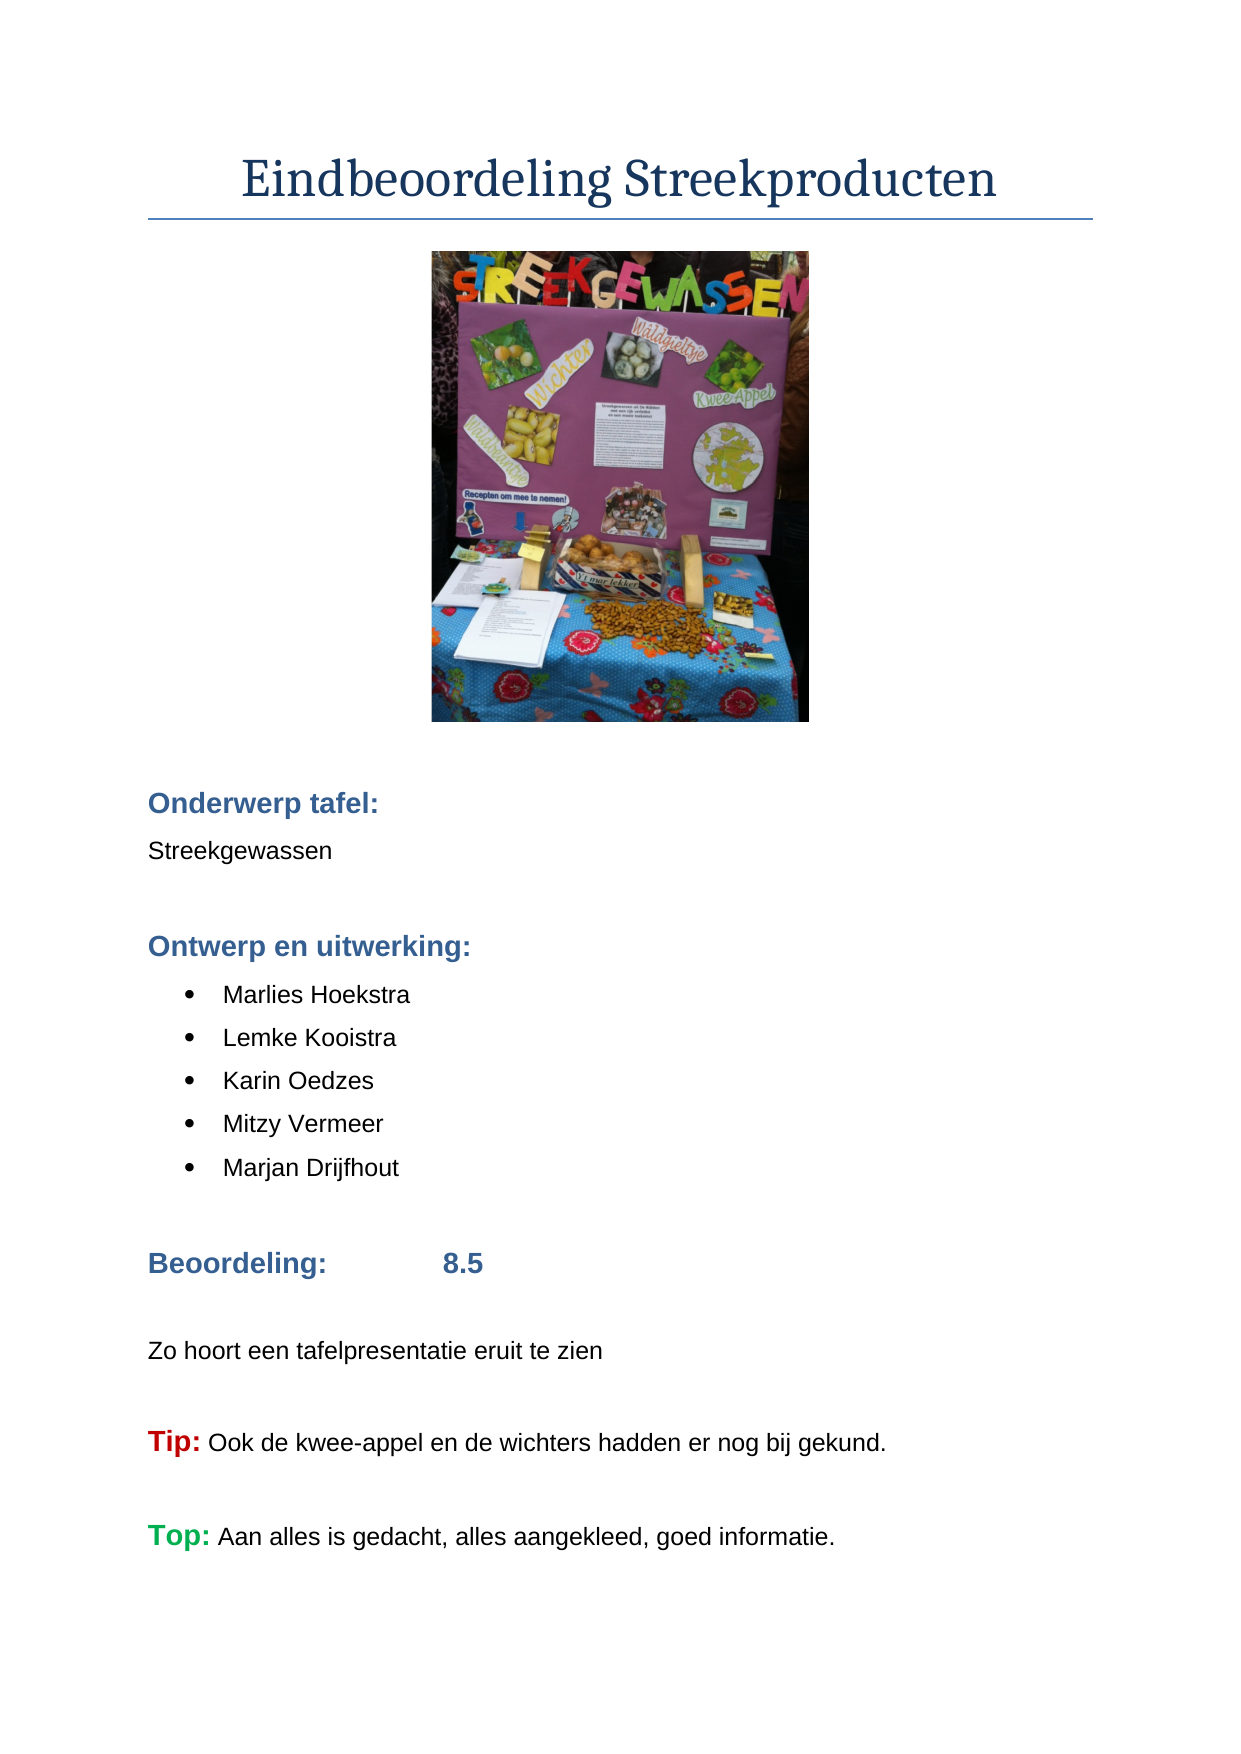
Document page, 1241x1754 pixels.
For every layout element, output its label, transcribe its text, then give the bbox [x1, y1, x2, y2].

picture [431, 251, 809, 722]
subtitle Ontwerp en uitwerking: [148, 929, 1093, 963]
list Lemke Kooistra [185, 1023, 1093, 1052]
subtitle Onderwerp tafel: [148, 786, 1093, 819]
text Streekgewassen [148, 836, 1093, 865]
text Top: Aan alles is gedacht, alles aangekleed, goed informatie. [148, 1518, 1093, 1551]
title Eindbeoordeling Streekproducten [148, 148, 1093, 218]
list Mitzy Vermeer [185, 1109, 1093, 1138]
list Marlies Hoekstra [185, 980, 1093, 1009]
list Karin Oedzes [185, 1066, 1093, 1095]
subtitle Beoordeling: 8.5 [148, 1246, 1093, 1279]
text Zo hoort een tafelpresentatie eruit te zien [148, 1336, 1093, 1364]
list Marjan Drijfhout [185, 1153, 1093, 1182]
text Tip: Ook de kwee-appel en de wichters hadden er nog bij gekund. [148, 1379, 1093, 1458]
